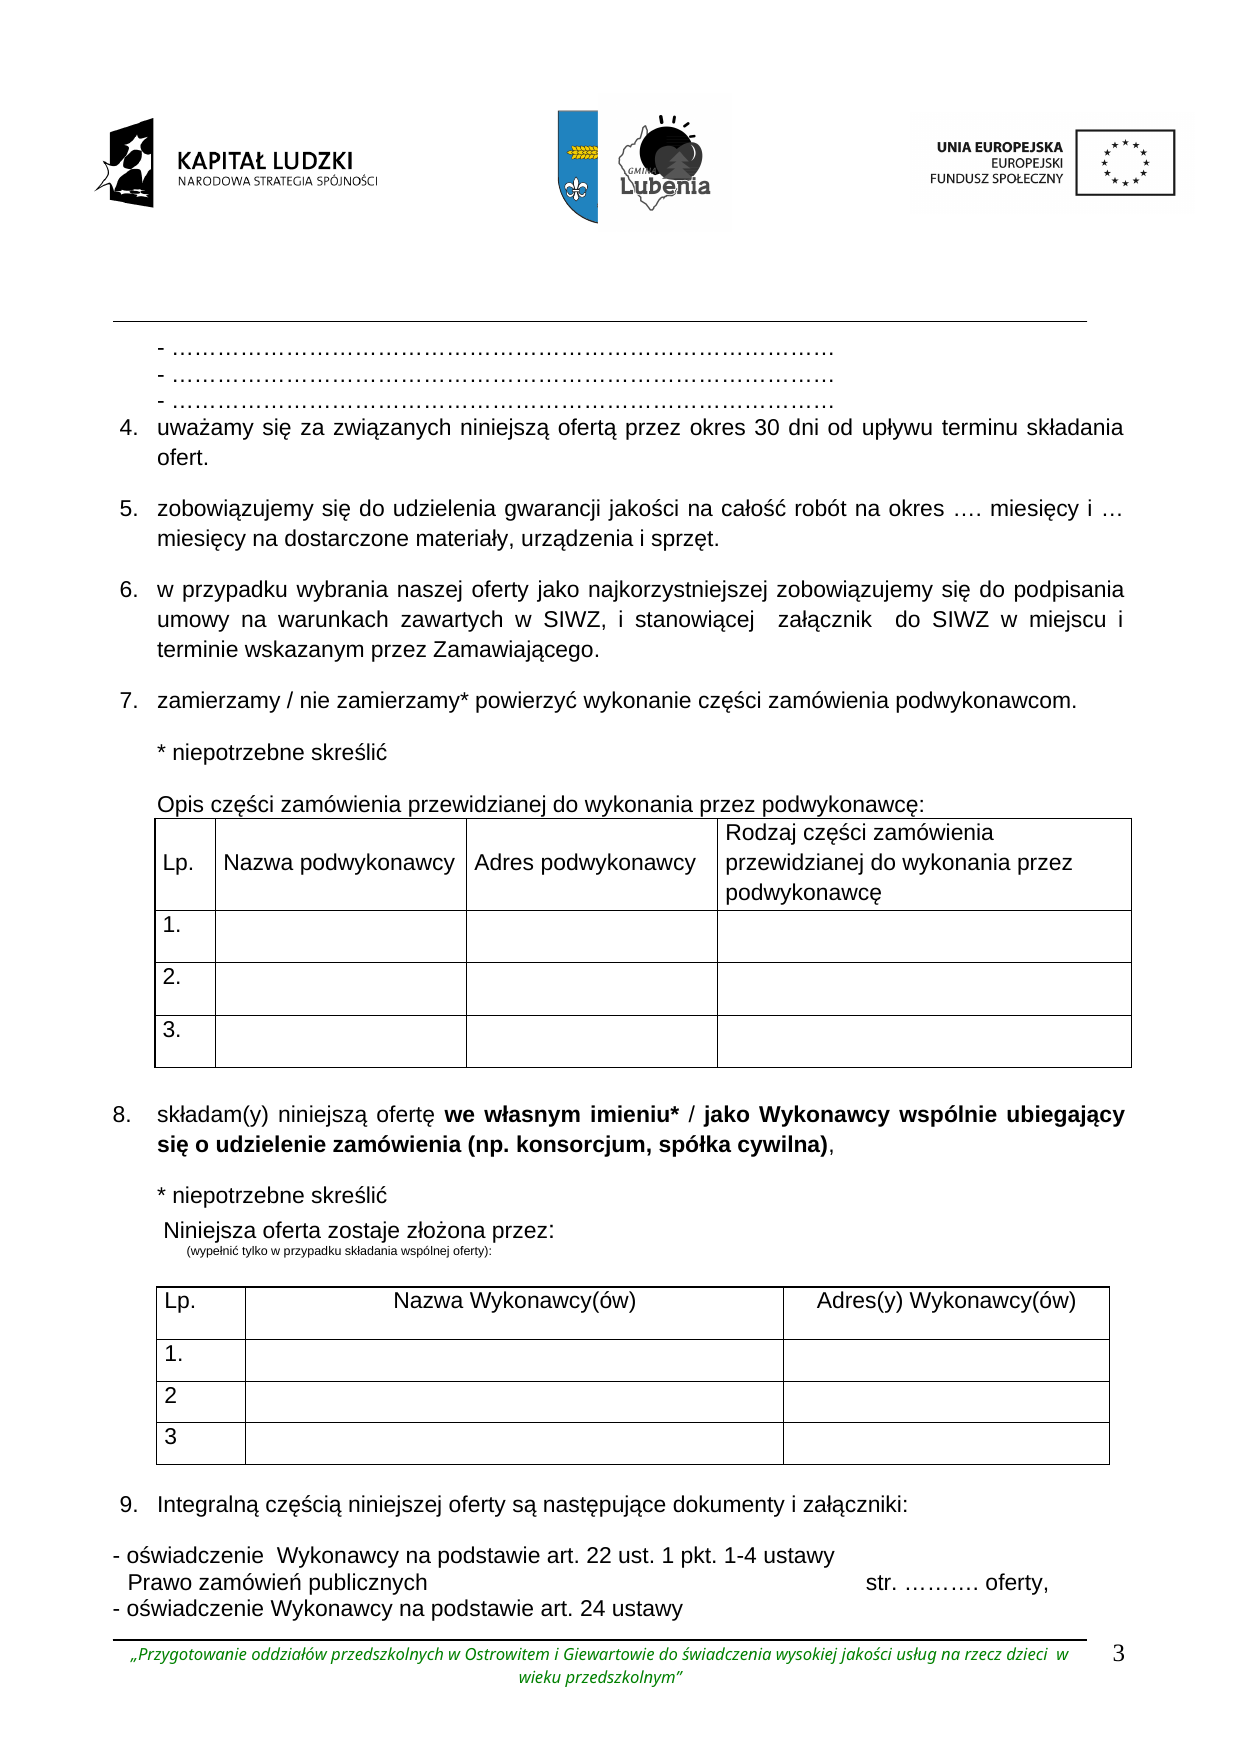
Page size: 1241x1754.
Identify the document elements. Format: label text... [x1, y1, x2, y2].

table_cell [216, 1016, 466, 1067]
text - …………………………………………………………………………… [157, 387, 1125, 413]
table_header Adres podwykonawcy [467, 819, 717, 909]
table_header Lp. [156, 819, 215, 909]
table_header Nazwa podwykonawcy [216, 819, 466, 909]
table_cell 3. [156, 1016, 215, 1067]
picture [910, 112, 1195, 214]
text - oświadczenie Wykonawcy na podstawie art. 24 ustawy [112, 1595, 1125, 1621]
text * niepotrzebne skreślić [157, 1182, 1125, 1208]
table_cell [718, 911, 1131, 962]
table_cell [718, 963, 1131, 1014]
text Niniejsza oferta zostaje złożona przez: [157, 1214, 1125, 1243]
table_cell [246, 1340, 783, 1381]
list składam(y) niniejszą ofertę we własnym imieniu* / jako Wykonawcy wspólnie ubiegający się o udzielenie zamówienia (np. konsorcjum, spółka cywilna), [112, 1101, 1125, 1157]
table_cell [784, 1423, 1109, 1464]
table_cell [784, 1340, 1109, 1381]
table_header Rodzaj części zamówienia przewidzianej do wykonania przez podwykonawcę [718, 819, 1131, 909]
picture [54, 73, 421, 252]
table_cell [467, 963, 717, 1014]
text (wypełnić tylko w przypadku składania wspólnej oferty): [186, 1243, 1125, 1258]
table_header Lp. [157, 1288, 245, 1339]
text - oświadczenie Wykonawcy na podstawie art. 22 ust. 1 pkt. 1-4 ustawy [112, 1542, 1125, 1569]
text * niepotrzebne skreślić [112, 738, 1125, 765]
table_cell [467, 911, 717, 962]
text Opis części zamówienia przewidzianej do wykonania przez podwykonawcę: [112, 791, 1125, 817]
table_cell 3 [157, 1423, 245, 1464]
list uważamy się za związanych niniejszą ofertą przez okres 30 dni od upływu terminu składania ofert. [119, 413, 1125, 470]
table_cell [718, 1016, 1131, 1067]
table_cell [246, 1423, 783, 1464]
table_cell 1. [156, 911, 215, 962]
table_cell [246, 1382, 783, 1422]
text - …………………………………………………………………………… [157, 334, 1125, 361]
text Prawo zamówień publicznych str. ………. oferty, [112, 1569, 1125, 1595]
table_cell 2 [157, 1382, 245, 1422]
table_header Adres(y) Wykonawcy(ów) [784, 1288, 1109, 1339]
table_header Nazwa Wykonawcy(ów) [246, 1288, 783, 1339]
list Integralną częścią niniejszej oferty są następujące dokumenty i załączniki: [119, 1491, 1125, 1518]
list w przypadku wybrania naszej oferty jako najkorzystniejszej zobowiązujemy się do podpisania umowy na warunkach zawartych w SIWZ, i stanowiącej załącznik do SIWZ w miejscu i terminie wskazanym przez Zamawiającego. [119, 576, 1125, 663]
table_cell [216, 911, 466, 962]
list zobowiązujemy się do udzielenia gwarancji jakości na całość robót na okres …. miesięcy i … miesięcy na dostarczone materiały, urządzenia i sprzęt. [119, 495, 1125, 551]
table_cell 2. [156, 963, 215, 1014]
table_cell [467, 1016, 717, 1067]
table_cell [216, 963, 466, 1014]
table_cell [784, 1382, 1109, 1422]
picture [597, 93, 733, 232]
table_cell 1. [157, 1340, 245, 1381]
text - …………………………………………………………………………… [157, 361, 1125, 387]
list zamierzamy / nie zamierzamy* powierzyć wykonanie części zamówienia podwykonawcom. [119, 687, 1125, 714]
